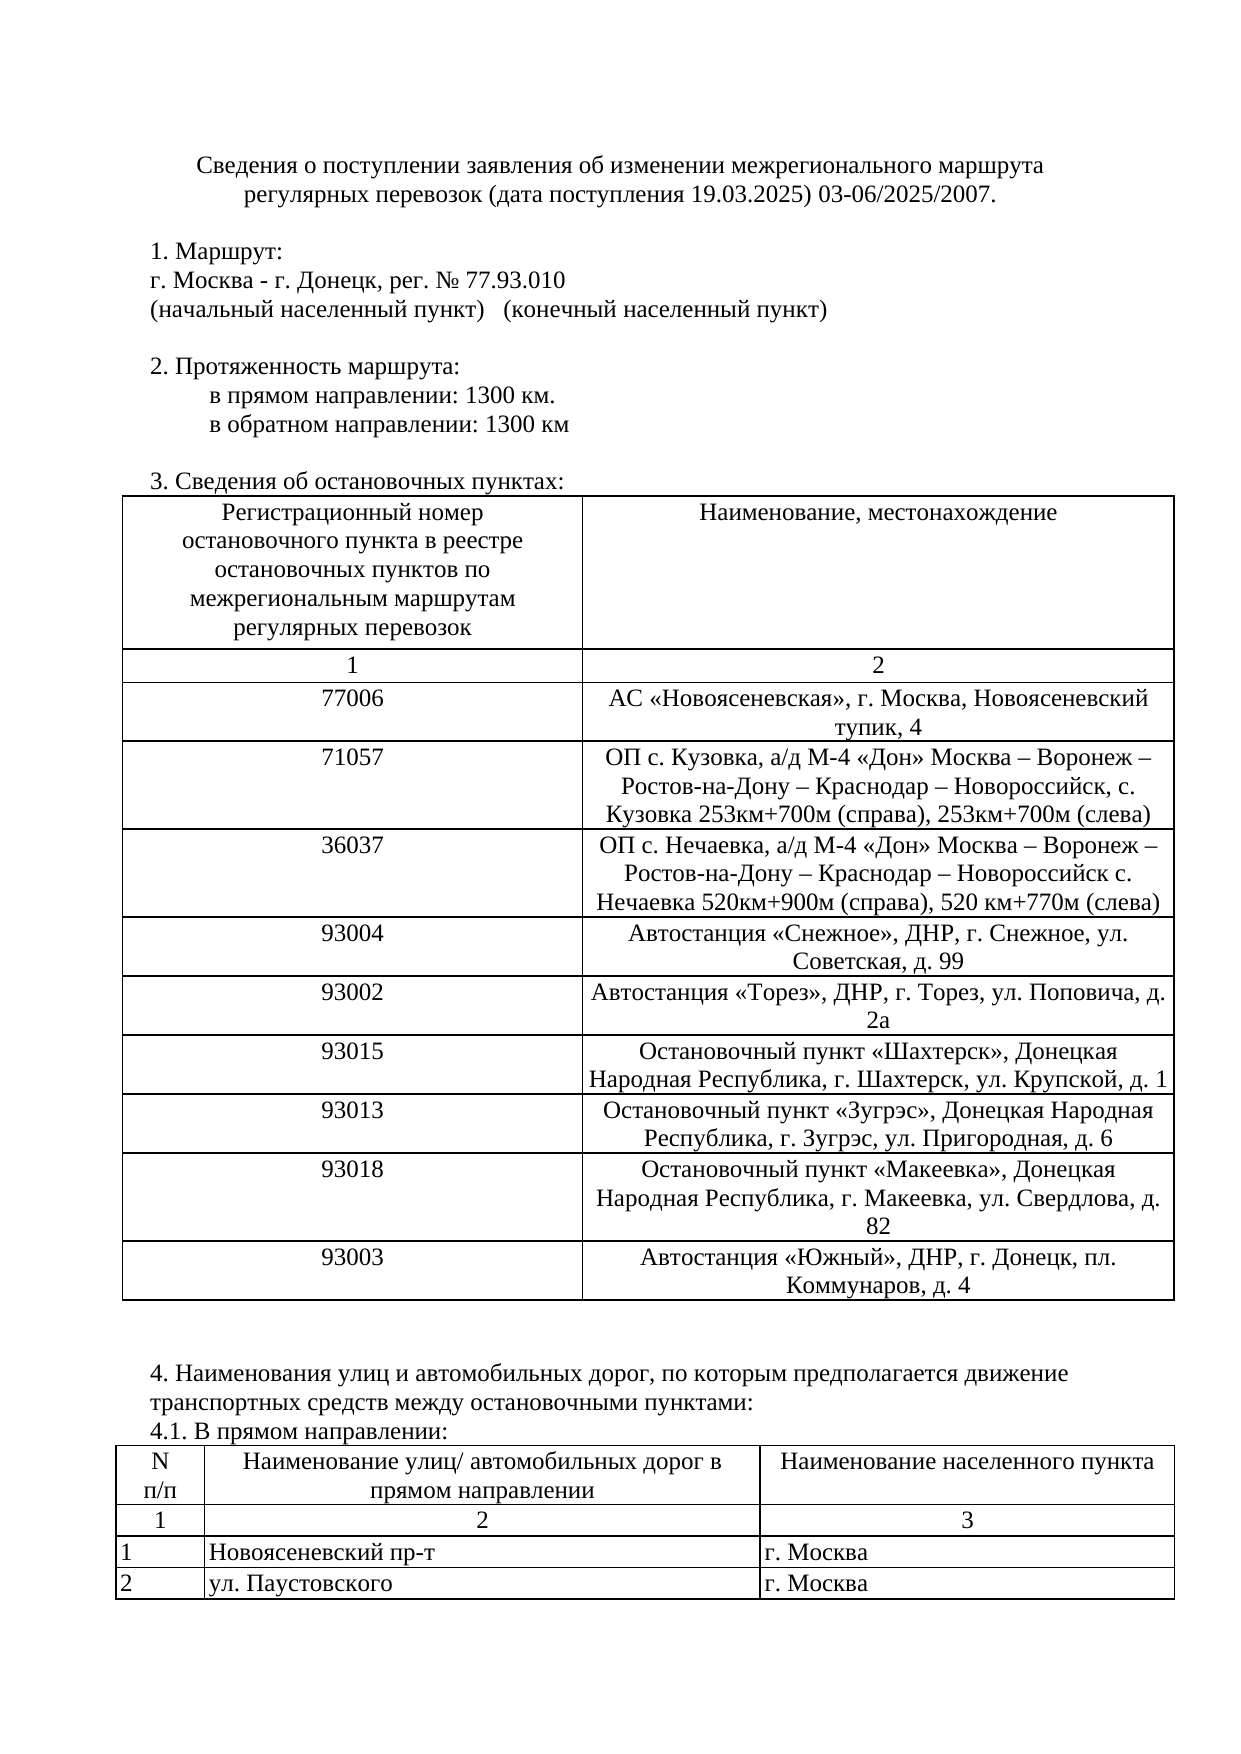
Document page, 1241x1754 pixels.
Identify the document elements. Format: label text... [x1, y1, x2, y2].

table_cell Остановочный пункт «Макеевка», Донецкая Народная Республика, г. Макеевка, ул. Свердлова, д. 82 [583, 1154, 1173, 1240]
table_cell 93015 [123, 1036, 582, 1093]
table_header Наименование населенного пункта [761, 1446, 1174, 1503]
table_cell Автостанция «Снежное», ДНР, г. Снежное, ул. Советская, д. 99 [583, 918, 1173, 975]
table_cell 71057 [123, 742, 582, 828]
table_cell ОП с. Кузовка, а/д М-4 «Дон» Москва – Воронеж – Ростов-на-Дону – Краснодар – Новороссийск, с. Кузовка 253км+700м (справа), 253км+700м (слева) [583, 742, 1173, 828]
table_cell 2 [583, 650, 1173, 681]
text 4. Наименования улиц и автомобильных дорог, по которым предполагается движение транспортных средств между остановочными пунктами: [150, 1358, 1090, 1416]
text 1. Маршрут: [150, 236, 1090, 265]
table_cell 1 [117, 1505, 204, 1535]
text г. Москва - г. Донецк, рег. № 77.93.010 [150, 265, 1090, 294]
table_header Наименование, местонахождение [583, 497, 1173, 648]
table_cell Новоясеневский пр-т [205, 1537, 759, 1566]
table_cell Автостанция «Торез», ДНР, г. Торез, ул. Поповича, д. 2а [583, 977, 1173, 1034]
text 2. Протяженность маршрута: [150, 351, 1090, 380]
table_header N п/п [117, 1446, 204, 1503]
text Сведения о поступлении заявления об изменении межрегионального маршрута регулярных перевозок (дата поступления 19.03.2025) 03-06/2025/2007. [150, 150, 1090, 207]
table_cell 77006 [123, 683, 582, 740]
table_cell АС «Новоясеневская», г. Москва, Новоясеневский тупик, 4 [583, 683, 1173, 740]
table_cell 2 [117, 1568, 204, 1598]
table_cell 36037 [123, 830, 582, 916]
table_cell г. Москва [761, 1537, 1174, 1566]
table_cell ОП с. Нечаевка, а/д М-4 «Дон» Москва – Воронеж – Ростов-на-Дону – Краснодар – Новороссийск с. Нечаевка 520км+900м (справа), 520 км+770м (слева) [583, 830, 1173, 916]
table_cell 2 [205, 1505, 759, 1535]
table_cell Автостанция «Южный», ДНР, г. Донецк, пл. Коммунаров, д. 4 [583, 1242, 1173, 1299]
table_cell 93002 [123, 977, 582, 1034]
table_cell 93003 [123, 1242, 582, 1299]
table_cell 3 [761, 1505, 1174, 1535]
table_cell 93018 [123, 1154, 582, 1240]
text в обратном направлении: 1300 км [150, 409, 1090, 437]
table_cell Остановочный пункт «Шахтерск», Донецкая Народная Республика, г. Шахтерск, ул. Крупской, д. 1 [583, 1036, 1173, 1093]
table_cell 1 [123, 650, 582, 681]
text 4.1. В прямом направлении: [150, 1416, 1090, 1444]
text в прямом направлении: 1300 км. [150, 380, 1090, 409]
table_cell 1 [117, 1537, 204, 1566]
table_header Регистрационный номер остановочного пункта в реестре остановочных пунктов по межрегиональным маршрутам регулярных перевозок [123, 497, 582, 648]
table_cell 93004 [123, 918, 582, 975]
table_cell Остановочный пункт «Зугрэс», Донецкая Народная Республика, г. Зугрэс, ул. Пригородная, д. 6 [583, 1095, 1173, 1152]
table_cell ул. Паустовского [205, 1568, 759, 1598]
table_header Наименование улиц/ автомобильных дорог в прямом направлении [205, 1446, 759, 1503]
text (начальный населенный пункт) (конечный населенный пункт) [150, 294, 1090, 322]
table_cell 93013 [123, 1095, 582, 1152]
table_cell г. Москва [761, 1568, 1174, 1598]
text 3. Сведения об остановочных пунктах: [150, 466, 1090, 495]
